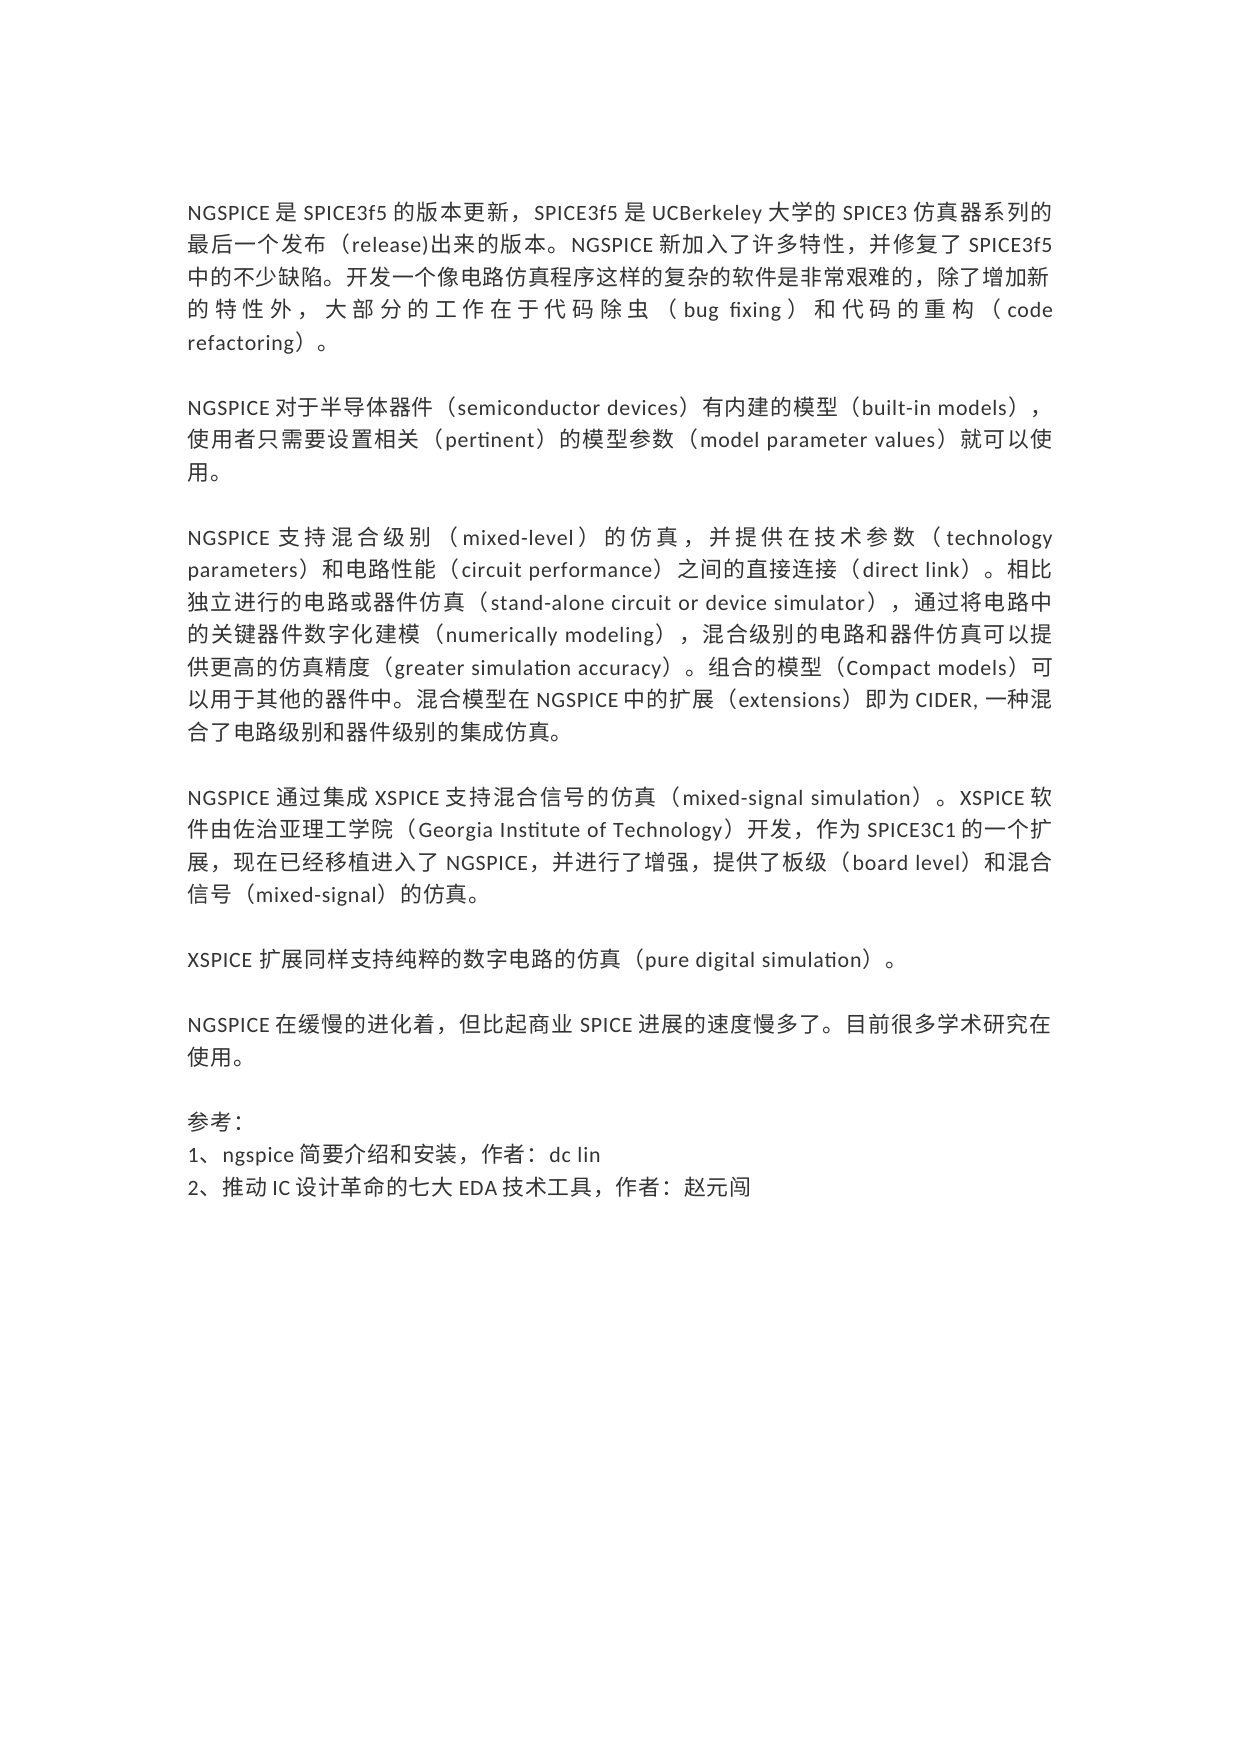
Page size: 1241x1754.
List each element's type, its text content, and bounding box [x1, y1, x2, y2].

text 2、推动IC设计革命的七大EDA技术工具，作者：赵元闯 [187, 1169, 1053, 1202]
text 1、ngspice简要介绍和安装，作者：dc lin [187, 1137, 1053, 1169]
text NGSPICE是SPICE3f5的版本更新，SPICE3f5是UCBerkeley大学的SPICE3仿真器系列的最后一个发布（release)出来的版本。NGSPICE新加入了许多特性，并修复了SPICE3f5中的不少缺陷。开发一个像电路仿真程序这样的复杂的软件是非常艰难的，除了增加新的特性外，大部分的工作在于代码除虫（bug fixing）和代码的重构（code refactoring）。 [187, 194, 1053, 357]
text NGSPICE通过集成XSPICE支持混合信号的仿真（mixed-signal simulation）。XSPICE软件由佐治亚理工学院（Georgia Institute of Technology）开发，作为SPICE3C1的一个扩展，现在已经移植进入了NGSPICE，并进行了增强，提供了板级（board level）和混合信号（mixed-signal）的仿真。 [187, 779, 1053, 909]
text XSPICE 扩展同样支持纯粹的数字电路的仿真（pure digital simulation）。 [187, 942, 1053, 974]
text NGSPICE在缓慢的进化着，但比起商业SPICE进展的速度慢多了。目前很多学术研究在使用。 [187, 1007, 1053, 1072]
text 参考： [187, 1104, 1053, 1137]
text NGSPICE支持混合级别（mixed-level）的仿真，并提供在技术参数（technology parameters）和电路性能（circuit performance）之间的直接连接（direct link）。相比独立进行的电路或器件仿真（stand-alone circuit or device simulator），通过将电路中的关键器件数字化建模（numerically modeling），混合级别的电路和器件仿真可以提供更高的仿真精度（greater simulation accuracy）。组合的模型（Compact models）可以用于其他的器件中。混合模型在NGSPICE中的扩展（extensions）即为CIDER, 一种混合了电路级别和器件级别的集成仿真。 [187, 519, 1053, 747]
text NGSPICE对于半导体器件（semiconductor devices）有内建的模型（built-in models），使用者只需要设置相关（pertinent）的模型参数（model parameter values）就可以使用。 [187, 389, 1053, 487]
